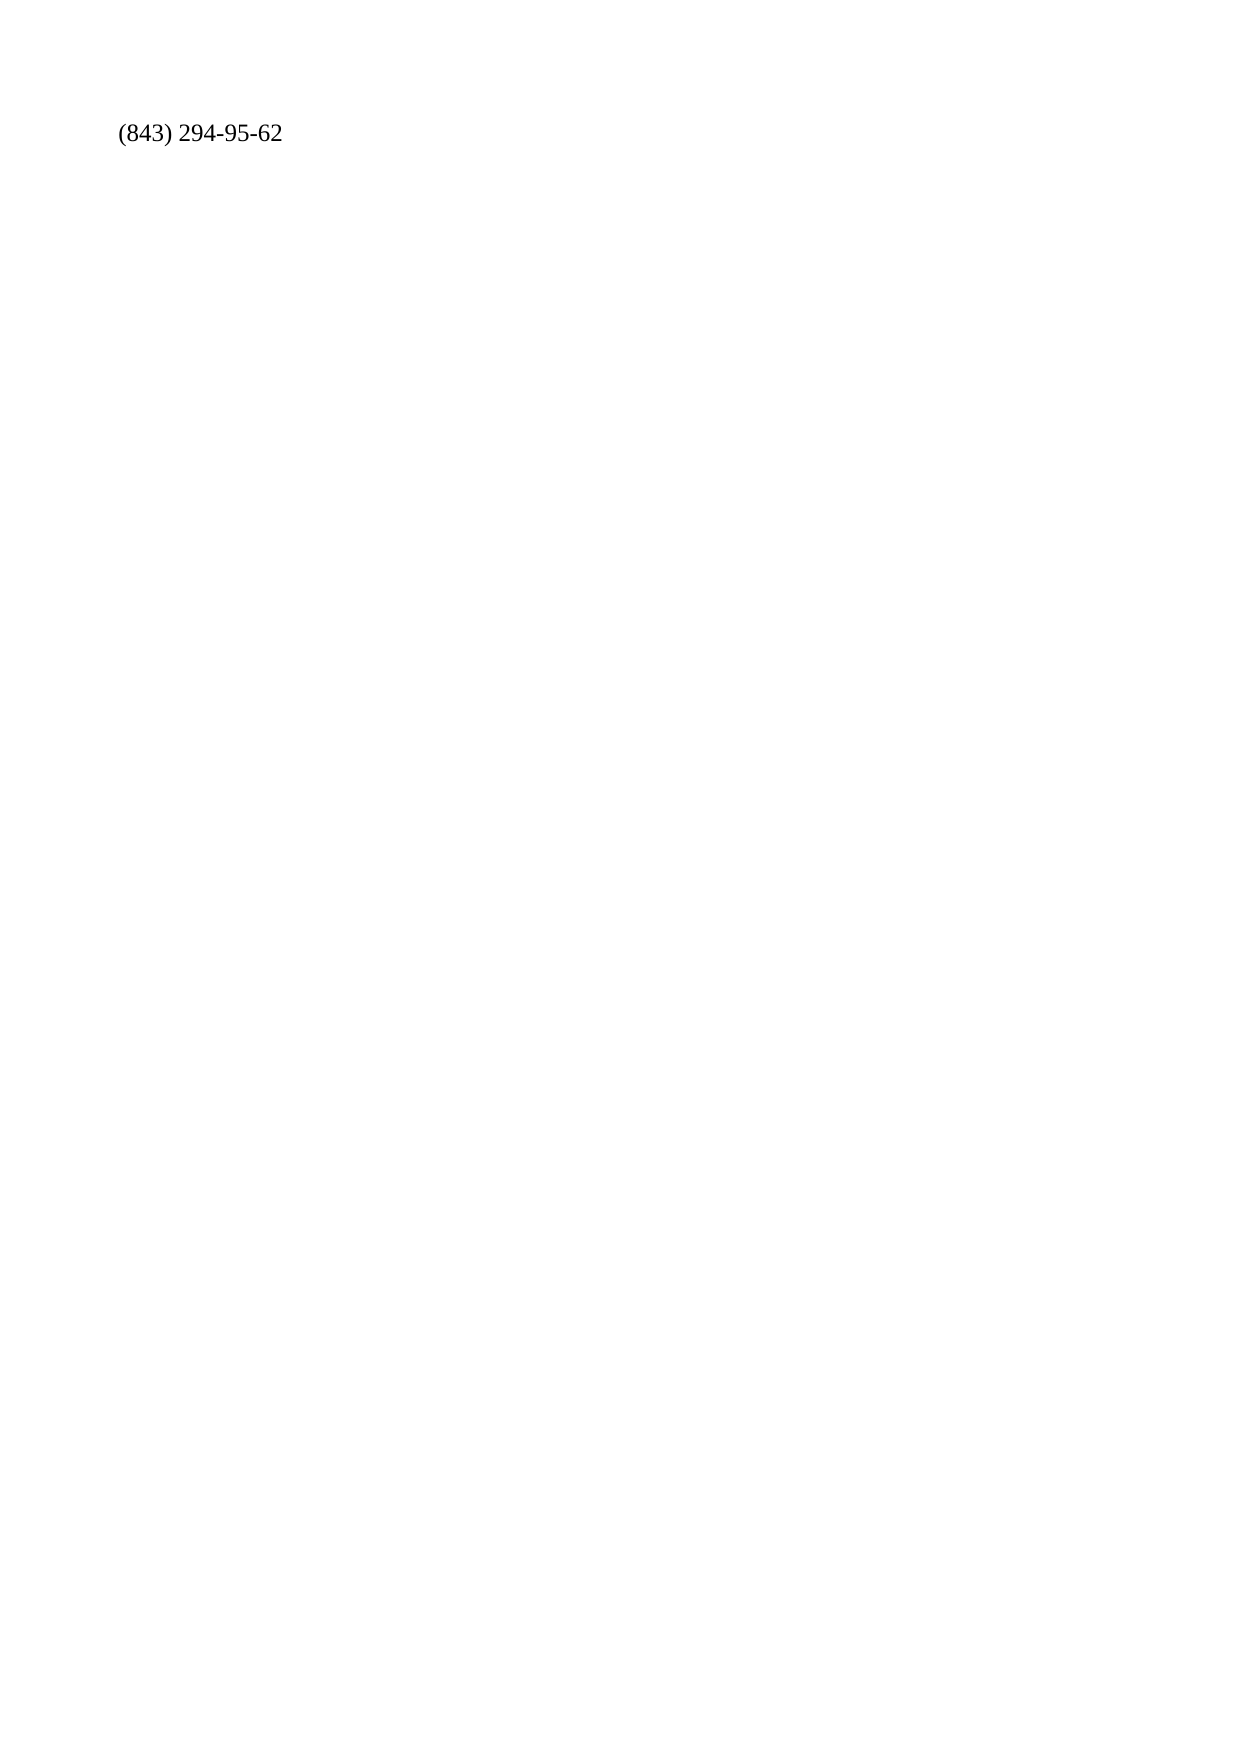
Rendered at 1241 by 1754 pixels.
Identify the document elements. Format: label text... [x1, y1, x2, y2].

text (843) 294-95-62 [118, 118, 1181, 147]
